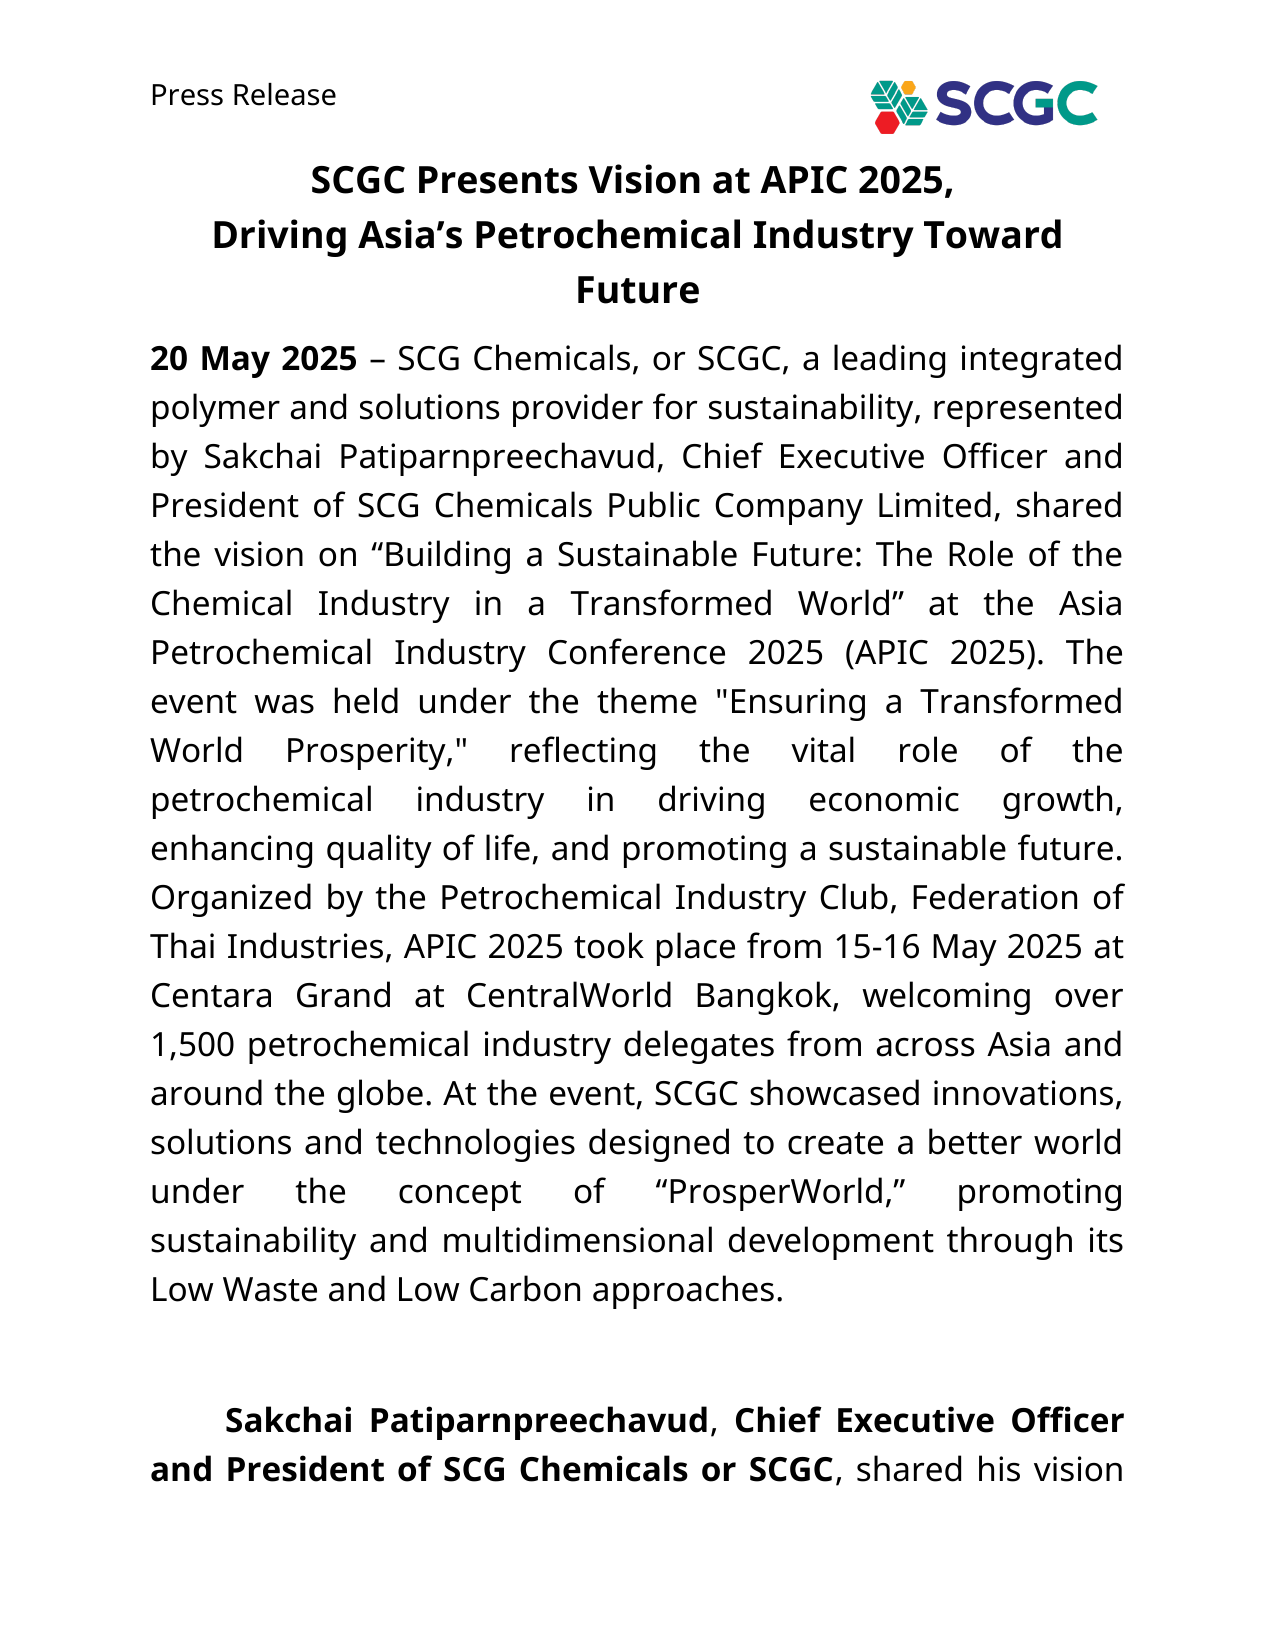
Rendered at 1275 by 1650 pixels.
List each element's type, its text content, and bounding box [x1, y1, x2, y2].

picture [853, 64, 1115, 151]
text SCGC Presents Vision at APIC 2025, Driving Asia’s Petrochemical Industry Toward Future [150, 153, 1125, 314]
text 20 May 2025 – SCG Chemicals, or SCGC, a leading integrated polymer and solutions provider for sustainability, represented by Sakchai Patiparnpreechavud, Chief Executive Officer and President of SCG Chemicals Public Company Limited, shared the vision on “Building a Sustainable Future: The Role of the Chemical Industry in a Transformed World” at the Asia Petrochemical Industry Conference 2025 (APIC 2025). The event was held under the theme "Ensuring a Transformed World Prosperity," reflecting the vital role of the petrochemical industry in driving economic growth, enhancing quality of life, and promoting a sustainable future. Organized by the Petrochemical Industry Club, Federation of Thai Industries, APIC 2025 took place from 15-16 May 2025 at Centara Grand at CentralWorld Bangkok, welcoming over 1,500 petrochemical industry delegates from across Asia and around the globe. At the event, SCGC showcased innovations, solutions and technologies designed to create a better world under the concept of “ProsperWorld,” promoting sustainability and multidimensional development through its Low Waste and Low Carbon approaches. [150, 335, 1125, 1311]
